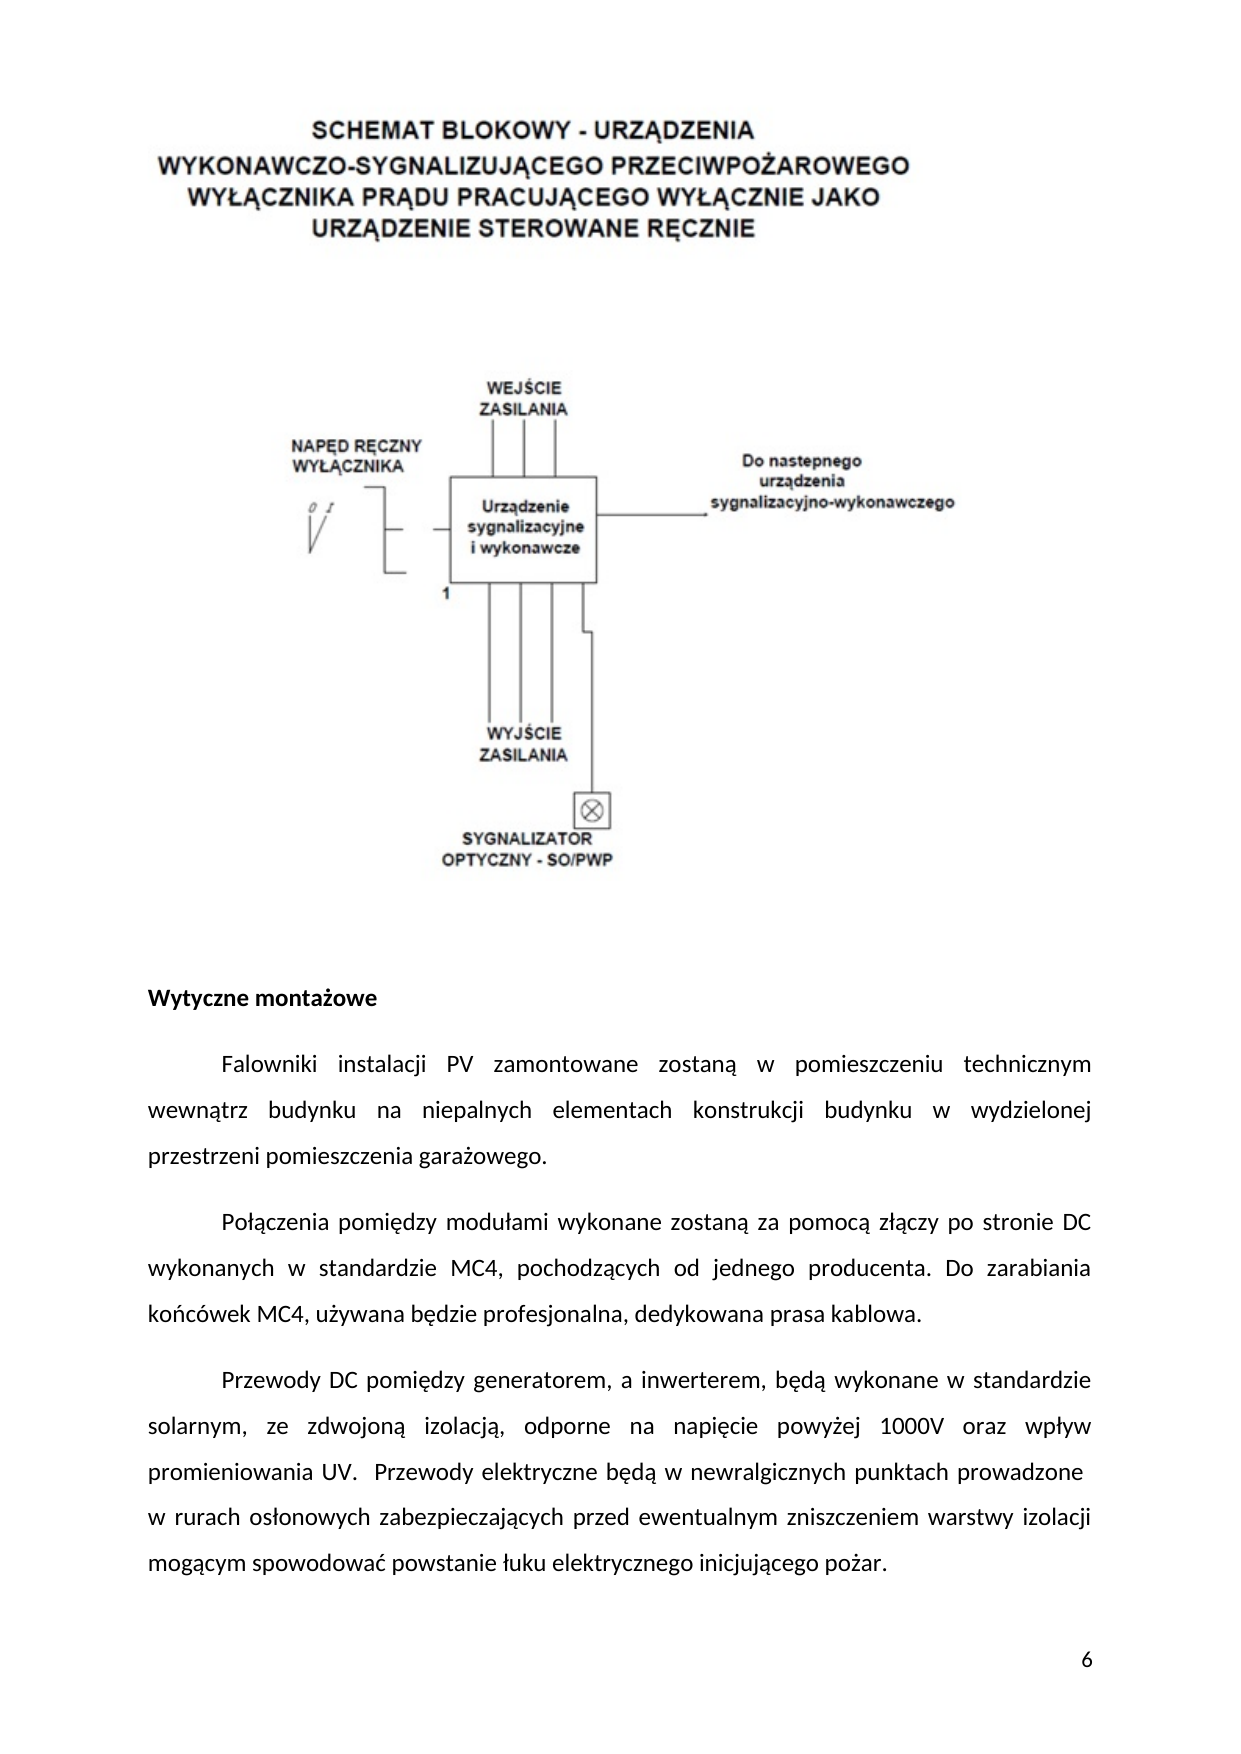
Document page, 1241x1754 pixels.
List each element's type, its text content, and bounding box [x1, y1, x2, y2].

text Połączenia pomiędzy modułami wykonane zostaną za pomocą złączy po stronie DC wykonanych w standardzie MC4, pochodzących od jednego producenta. Do zarabiania końcówek MC4, używana będzie profesjonalna, dedykowana prasa kablowa. [148, 1206, 1092, 1328]
text Wytyczne montażowe [148, 982, 1092, 1012]
text Falowniki instalacji PV zamontowane zostaną w pomieszczeniu technicznym wewnątrz budynku na niepalnych elementach konstrukcji budynku w wydzielonej przestrzeni pomieszczenia garażowego. [148, 1048, 1092, 1170]
picture [147, 100, 962, 881]
text Przewody DC pomiędzy generatorem, a inwerterem, będą wykonane w standardzie solarnym, ze zdwojoną izolacją, odporne na napięcie powyżej 1000V oraz wpływ promieniowania UV. Przewody elektryczne będą w newralgicznych punktach prowadzone w rurach osłonowych zabezpieczających przed ewentualnym zniszczeniem warstwy izolacji mogącym spowodować powstanie łuku elektrycznego inicjującego pożar. [148, 1364, 1092, 1578]
